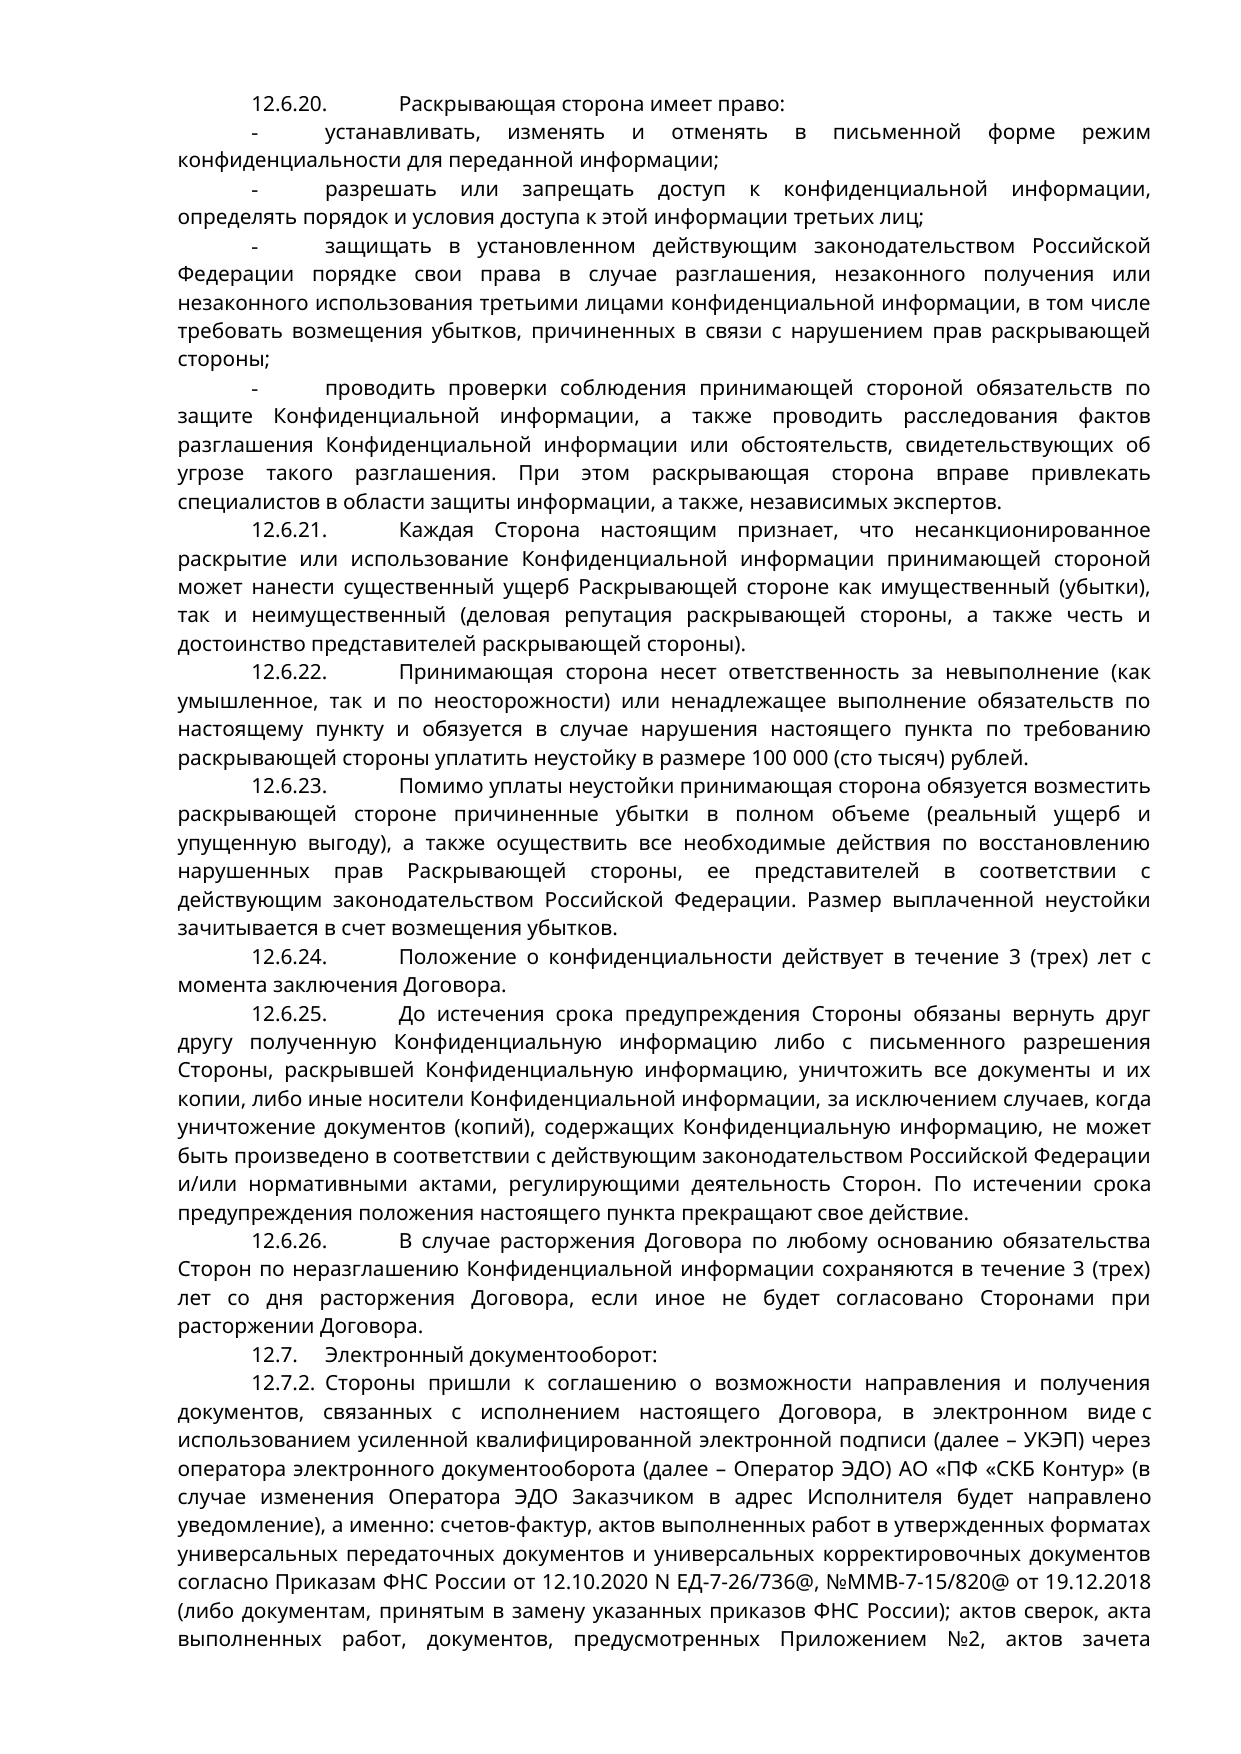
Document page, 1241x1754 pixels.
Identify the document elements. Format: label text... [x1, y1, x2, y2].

list устанавливать, изменять и отменять в письменной форме режим конфиденциальности для переданной информации; [177, 117, 1152, 174]
list В случае расторжения Договора по любому основанию обязательства Сторон по неразглашению Конфиденциальной информации сохраняются в течение 3 (трех) лет со дня расторжения Договора, если иное не будет согласовано Сторонами при расторжении Договора. [177, 1226, 1152, 1340]
list проводить проверки соблюдения принимающей стороной обязательств по защите Конфиденциальной информации, а также проводить расследования фактов разглашения Конфиденциальной информации или обстоятельств, свидетельствующих об угрозе такого разглашения. При этом раскрывающая сторона вправе привлекать специалистов в области защиты информации, а также, независимых экспертов. [177, 373, 1152, 515]
list Положение о конфиденциальности действует в течение 3 (трех) лет с момента заключения Договора. [177, 942, 1152, 999]
list защищать в установленном действующим законодательством Российской Федерации порядке свои права в случае разглашения, незаконного получения или незаконного использования третьими лицами конфиденциальной информации, в том числе требовать возмещения убытков, причиненных в связи с нарушением прав раскрывающей стороны; [177, 231, 1152, 373]
list До истечения срока предупреждения Стороны обязаны вернуть друг другу полученную Конфиденциальную информацию либо с письменного разрешения Стороны, раскрывшей Конфиденциальную информацию, уничтожить все документы и их копии, либо иные носители Конфиденциальной информации, за исключением случаев, когда уничтожение документов (копий), содержащих Конфиденциальную информацию, не может быть произведено в соответствии с действующим законодательством Российской Федерации и/или нормативными актами, регулирующими деятельность Сторон. По истечении срока предупреждения положения настоящего пункта прекращают свое действие. [177, 999, 1152, 1226]
list Раскрывающая сторона имеет право: [177, 89, 1152, 117]
list Принимающая сторона несет ответственность за невыполнение (как умышленное, так и по неосторожности) или ненадлежащее выполнение обязательств по настоящему пункту и обязуется в случае нарушения настоящего пункта по требованию раскрывающей стороны уплатить неустойку в размере 100 000 (сто тысяч) рублей. [177, 657, 1152, 771]
list разрешать или запрещать доступ к конфиденциальной информации, определять порядок и условия доступа к этой информации третьих лиц; [177, 174, 1152, 231]
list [177, 1368, 1152, 1653]
list Помимо уплаты неустойки принимающая сторона обязуется возместить раскрывающей стороне причиненные убытки в полном объеме (реальный ущерб и упущенную выгоду), а также осуществить все необходимые действия по восстановлению нарушенных прав Раскрывающей стороны, ее представителей в соответствии с действующим законодательством Российской Федерации. Размер выплаченной неустойки зачитывается в счет возмещения убытков. [177, 771, 1152, 942]
list Электронный документооборот: [177, 1340, 1152, 1368]
list Каждая Сторона настоящим признает, что несанкционированное раскрытие или использование Конфиденциальной информации принимающей стороной может нанести существенный ущерб Раскрывающей стороне как имущественный (убытки), так и неимущественный (деловая репутация раскрывающей стороны, а также честь и достоинство представителей раскрывающей стороны). [177, 515, 1152, 657]
